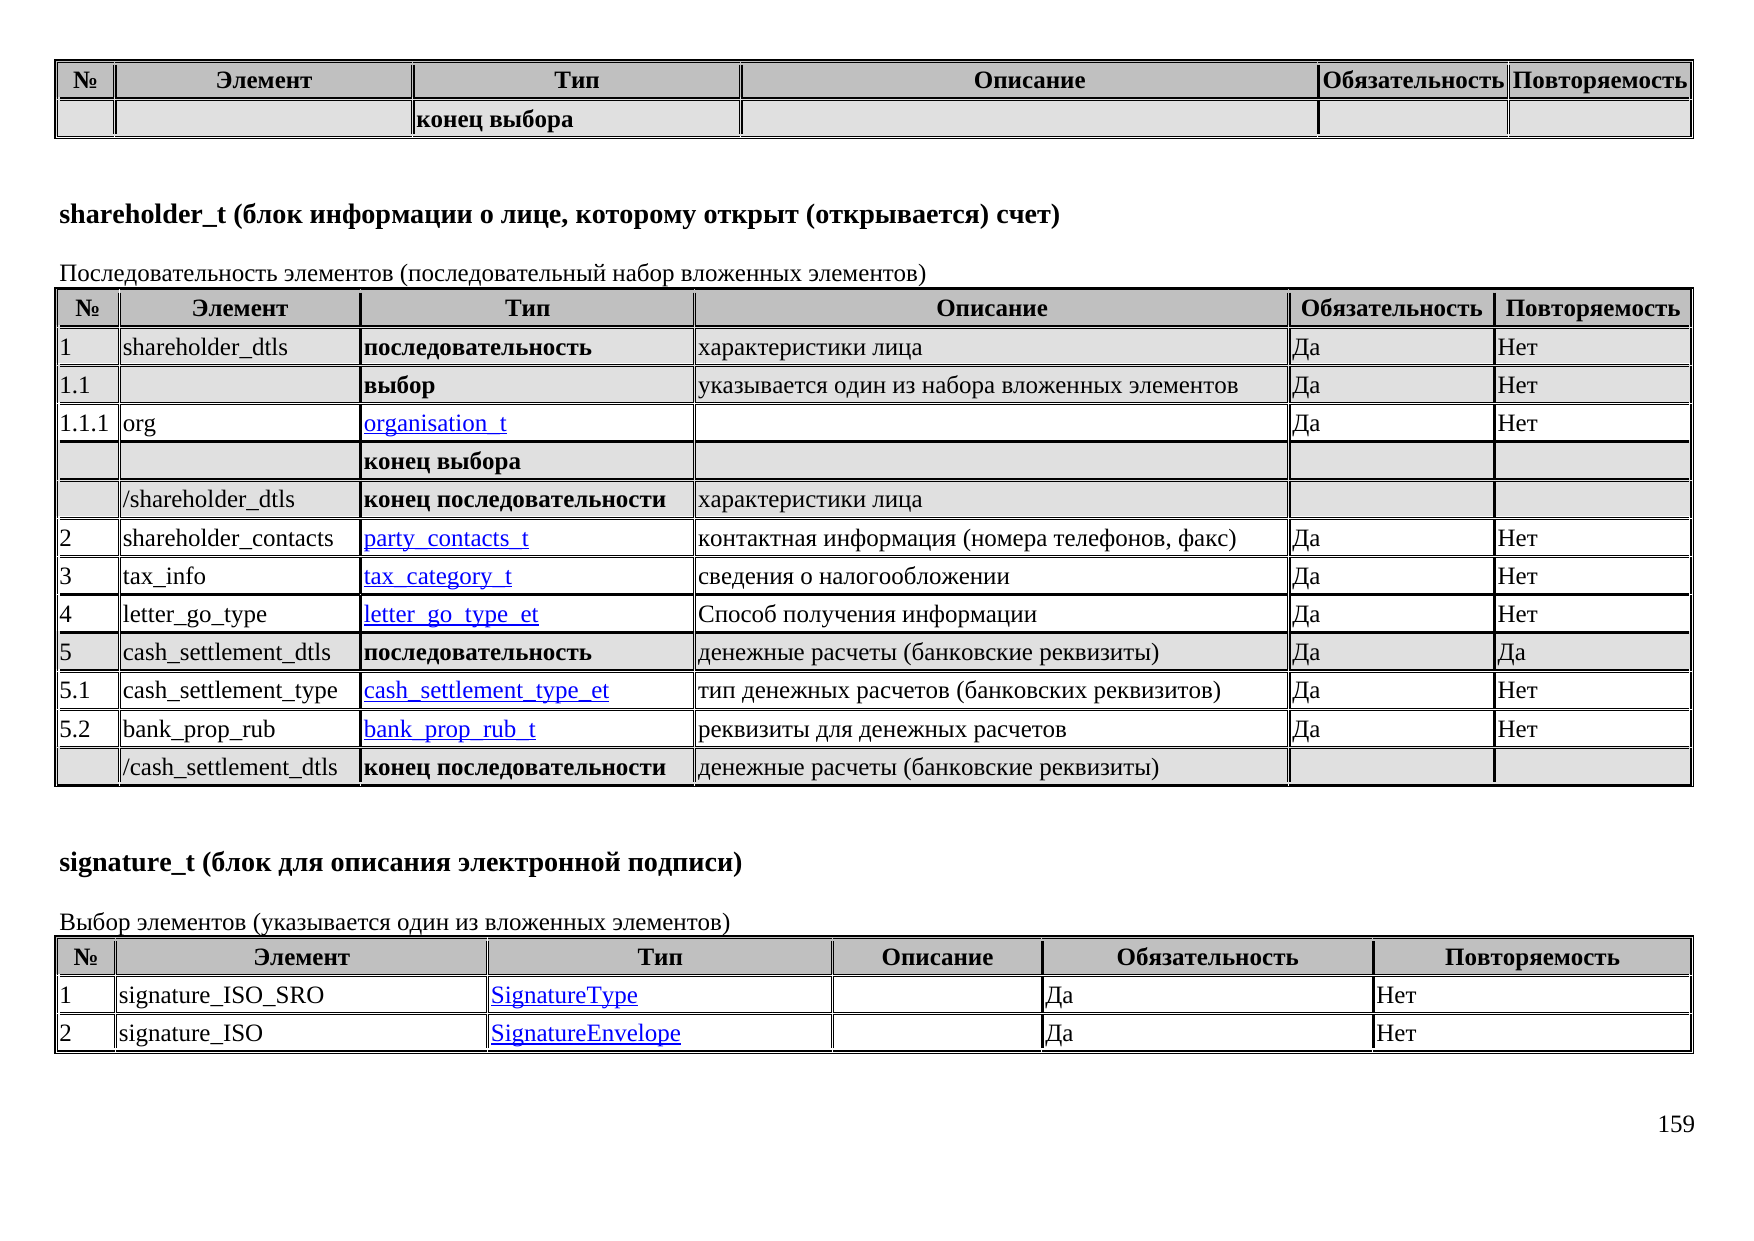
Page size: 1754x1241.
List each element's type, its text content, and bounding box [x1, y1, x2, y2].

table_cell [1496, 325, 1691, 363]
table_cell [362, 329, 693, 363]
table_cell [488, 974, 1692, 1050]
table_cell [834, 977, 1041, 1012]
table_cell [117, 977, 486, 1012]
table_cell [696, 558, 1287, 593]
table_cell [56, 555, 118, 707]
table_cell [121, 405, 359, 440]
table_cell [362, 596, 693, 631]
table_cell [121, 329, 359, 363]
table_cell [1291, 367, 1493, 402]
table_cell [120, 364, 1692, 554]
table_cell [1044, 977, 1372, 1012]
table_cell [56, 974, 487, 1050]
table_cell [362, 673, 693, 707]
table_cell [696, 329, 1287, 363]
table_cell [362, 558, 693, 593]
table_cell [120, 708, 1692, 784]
subtitle signature_t (блок для описания электронной подписи) [59, 845, 1695, 877]
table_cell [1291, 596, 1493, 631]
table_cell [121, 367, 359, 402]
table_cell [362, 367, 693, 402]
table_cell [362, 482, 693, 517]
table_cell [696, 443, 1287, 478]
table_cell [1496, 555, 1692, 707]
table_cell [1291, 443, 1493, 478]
text Выбор элементов (указывается один из вложенных элементов) [59, 907, 1695, 935]
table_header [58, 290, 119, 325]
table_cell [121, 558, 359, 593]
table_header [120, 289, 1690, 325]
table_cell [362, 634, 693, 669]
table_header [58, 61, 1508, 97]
subtitle shareholder_t (блок информации о лице, которому открыт (открывается) счет) [59, 197, 1695, 229]
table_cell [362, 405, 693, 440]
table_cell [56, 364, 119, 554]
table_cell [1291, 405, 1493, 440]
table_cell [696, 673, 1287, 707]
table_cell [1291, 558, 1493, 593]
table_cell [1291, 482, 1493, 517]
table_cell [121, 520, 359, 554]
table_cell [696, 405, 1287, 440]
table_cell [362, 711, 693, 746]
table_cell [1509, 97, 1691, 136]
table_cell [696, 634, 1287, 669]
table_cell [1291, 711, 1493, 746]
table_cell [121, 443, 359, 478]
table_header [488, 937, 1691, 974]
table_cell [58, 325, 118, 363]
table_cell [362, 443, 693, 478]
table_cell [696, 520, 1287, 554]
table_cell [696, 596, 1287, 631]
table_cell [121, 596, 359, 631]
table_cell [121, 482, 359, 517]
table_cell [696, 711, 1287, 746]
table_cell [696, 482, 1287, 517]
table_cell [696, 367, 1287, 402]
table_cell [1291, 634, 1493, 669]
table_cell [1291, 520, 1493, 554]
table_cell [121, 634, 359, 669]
text Последовательность элементов (последовательный набор вложенных элементов) [59, 258, 1695, 287]
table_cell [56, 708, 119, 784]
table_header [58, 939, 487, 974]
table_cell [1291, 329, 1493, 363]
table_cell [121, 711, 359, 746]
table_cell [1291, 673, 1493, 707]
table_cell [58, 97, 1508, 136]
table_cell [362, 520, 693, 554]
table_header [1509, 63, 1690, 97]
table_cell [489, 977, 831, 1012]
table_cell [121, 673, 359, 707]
